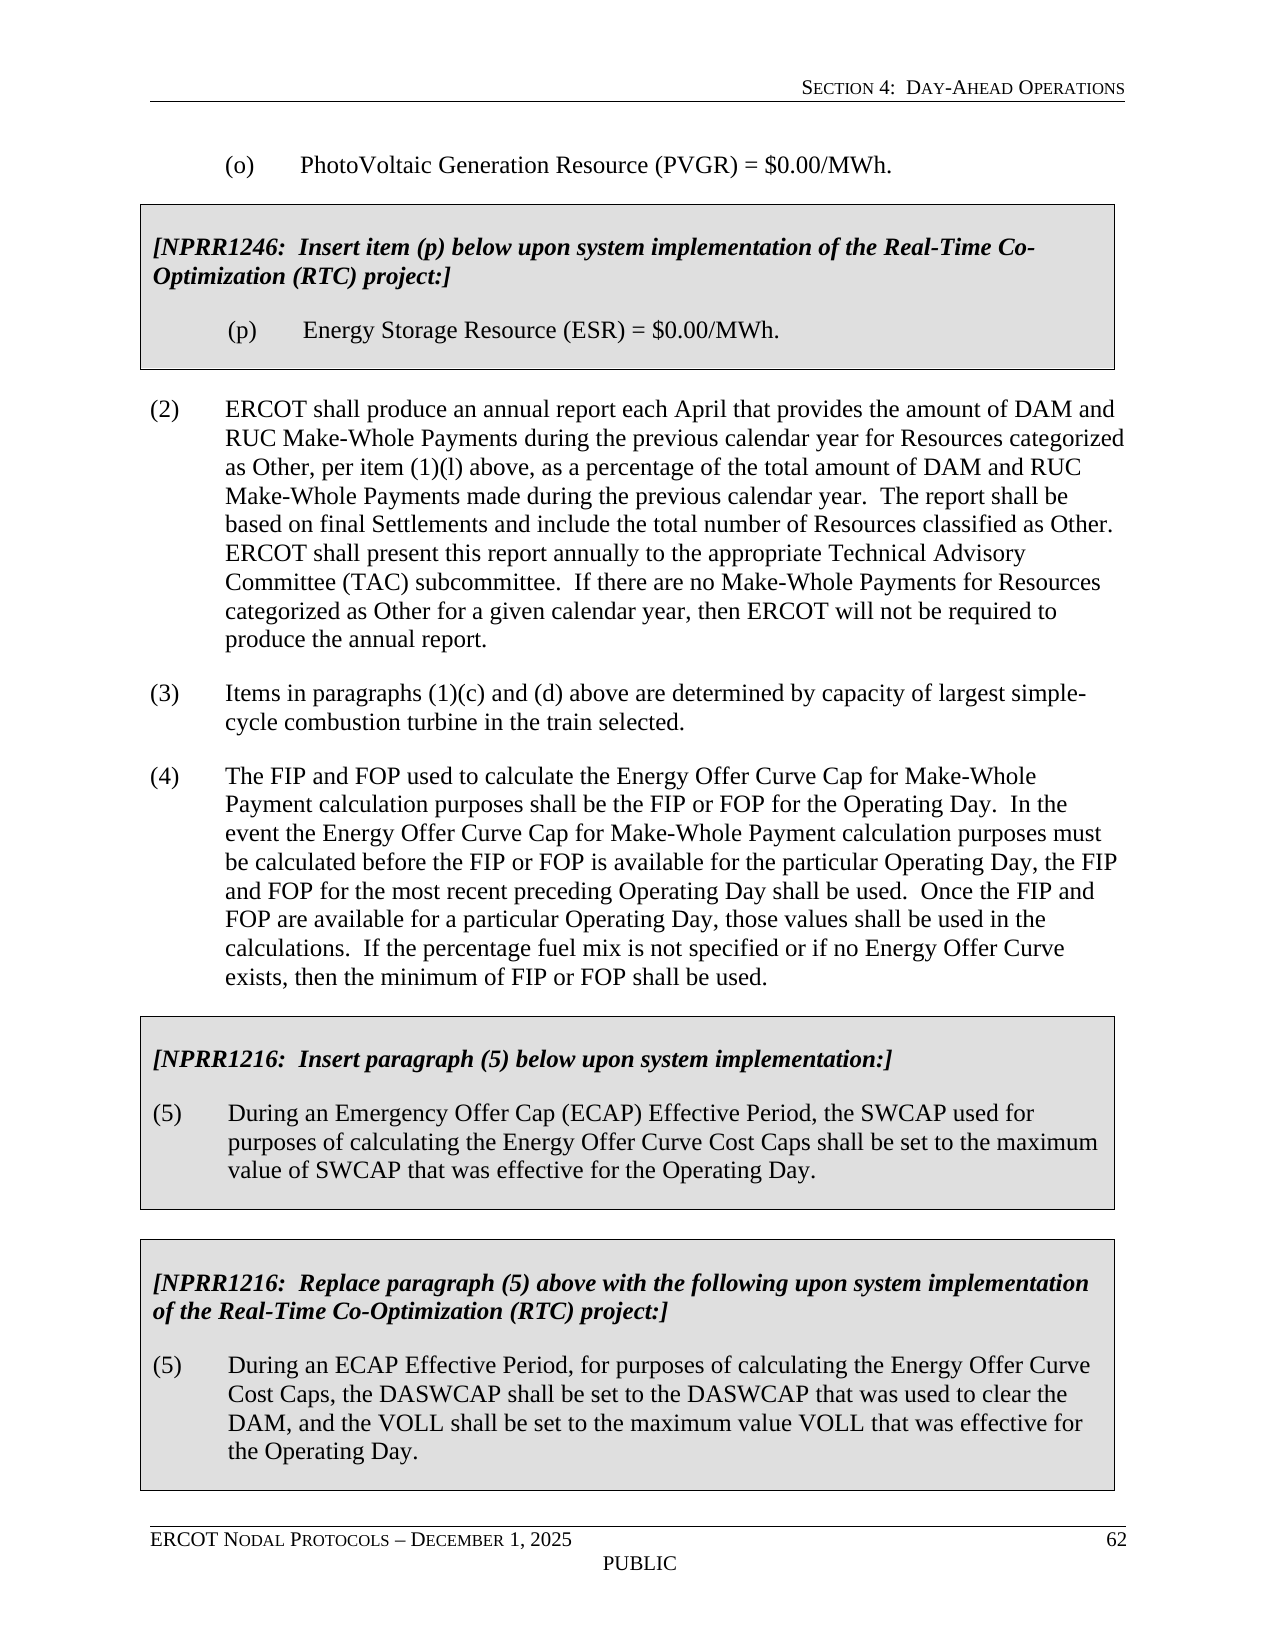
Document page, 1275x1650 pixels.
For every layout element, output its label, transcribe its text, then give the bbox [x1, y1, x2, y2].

table_header [NPRR1246: Insert item (p) below upon system implementation of the Real-Time Co-Optimization (RTC) project:] (p) Energy Storage Resource (ESR) = $0.00/MWh. [141, 205, 1114, 368]
text (2) ERCOT shall produce an annual report each April that provides the amount of DAM and RUC Make-Whole Payments during the previous calendar year for Resources categorized as Other, per item (1)(l) above, as a percentage of the total amount of DAM and RUC Make-Whole Payments made during the previous calendar year. The report shall be based on final Settlements and include the total number of Resources classified as Other. ERCOT shall present this report annually to the appropriate Technical Advisory Committee (TAC) subcommittee. If there are no Make-Whole Payments for Resources categorized as Other for a given calendar year, then ERCOT will not be required to produce the annual report. [150, 394, 1125, 653]
text (o) PhotoVoltaic Generation Resource (PVGR) = $0.00/MWh. [225, 150, 1125, 179]
table_header [NPRR1216: Insert paragraph (5) below upon system implementation:] (5) During an Emergency Offer Cap (ECAP) Effective Period, the SWCAP used for purposes of calculating the Energy Offer Curve Cost Caps shall be set to the maximum value of SWCAP that was effective for the Operating Day. [141, 1017, 1114, 1209]
text (4) The FIP and FOP used to calculate the Energy Offer Curve Cap for Make-Whole Payment calculation purposes shall be the FIP or FOP for the Operating Day. In the event the Energy Offer Curve Cap for Make-Whole Payment calculation purposes must be calculated before the FIP or FOP is available for the particular Operating Day, the FIP and FOP for the most recent preceding Operating Day shall be used. Once the FIP and FOP are available for a particular Operating Day, those values shall be used in the calculations. If the percentage fuel mix is not specified or if no Energy Offer Curve exists, then the minimum of FIP or FOP shall be used. [150, 761, 1125, 991]
table_header [NPRR1216: Replace paragraph (5) above with the following upon system implementation of the Real-Time Co-Optimization (RTC) project:] (5) During an ECAP Effective Period, for purposes of calculating the Energy Offer Curve Cost Caps, the DASWCAP shall be set to the DASWCAP that was used to clear the DAM, and the VOLL shall be set to the maximum value VOLL that was effective for the Operating Day. [141, 1240, 1114, 1490]
text (3) Items in paragraphs (1)(c) and (d) above are determined by capacity of largest simple-cycle combustion turbine in the train selected. [150, 678, 1125, 736]
